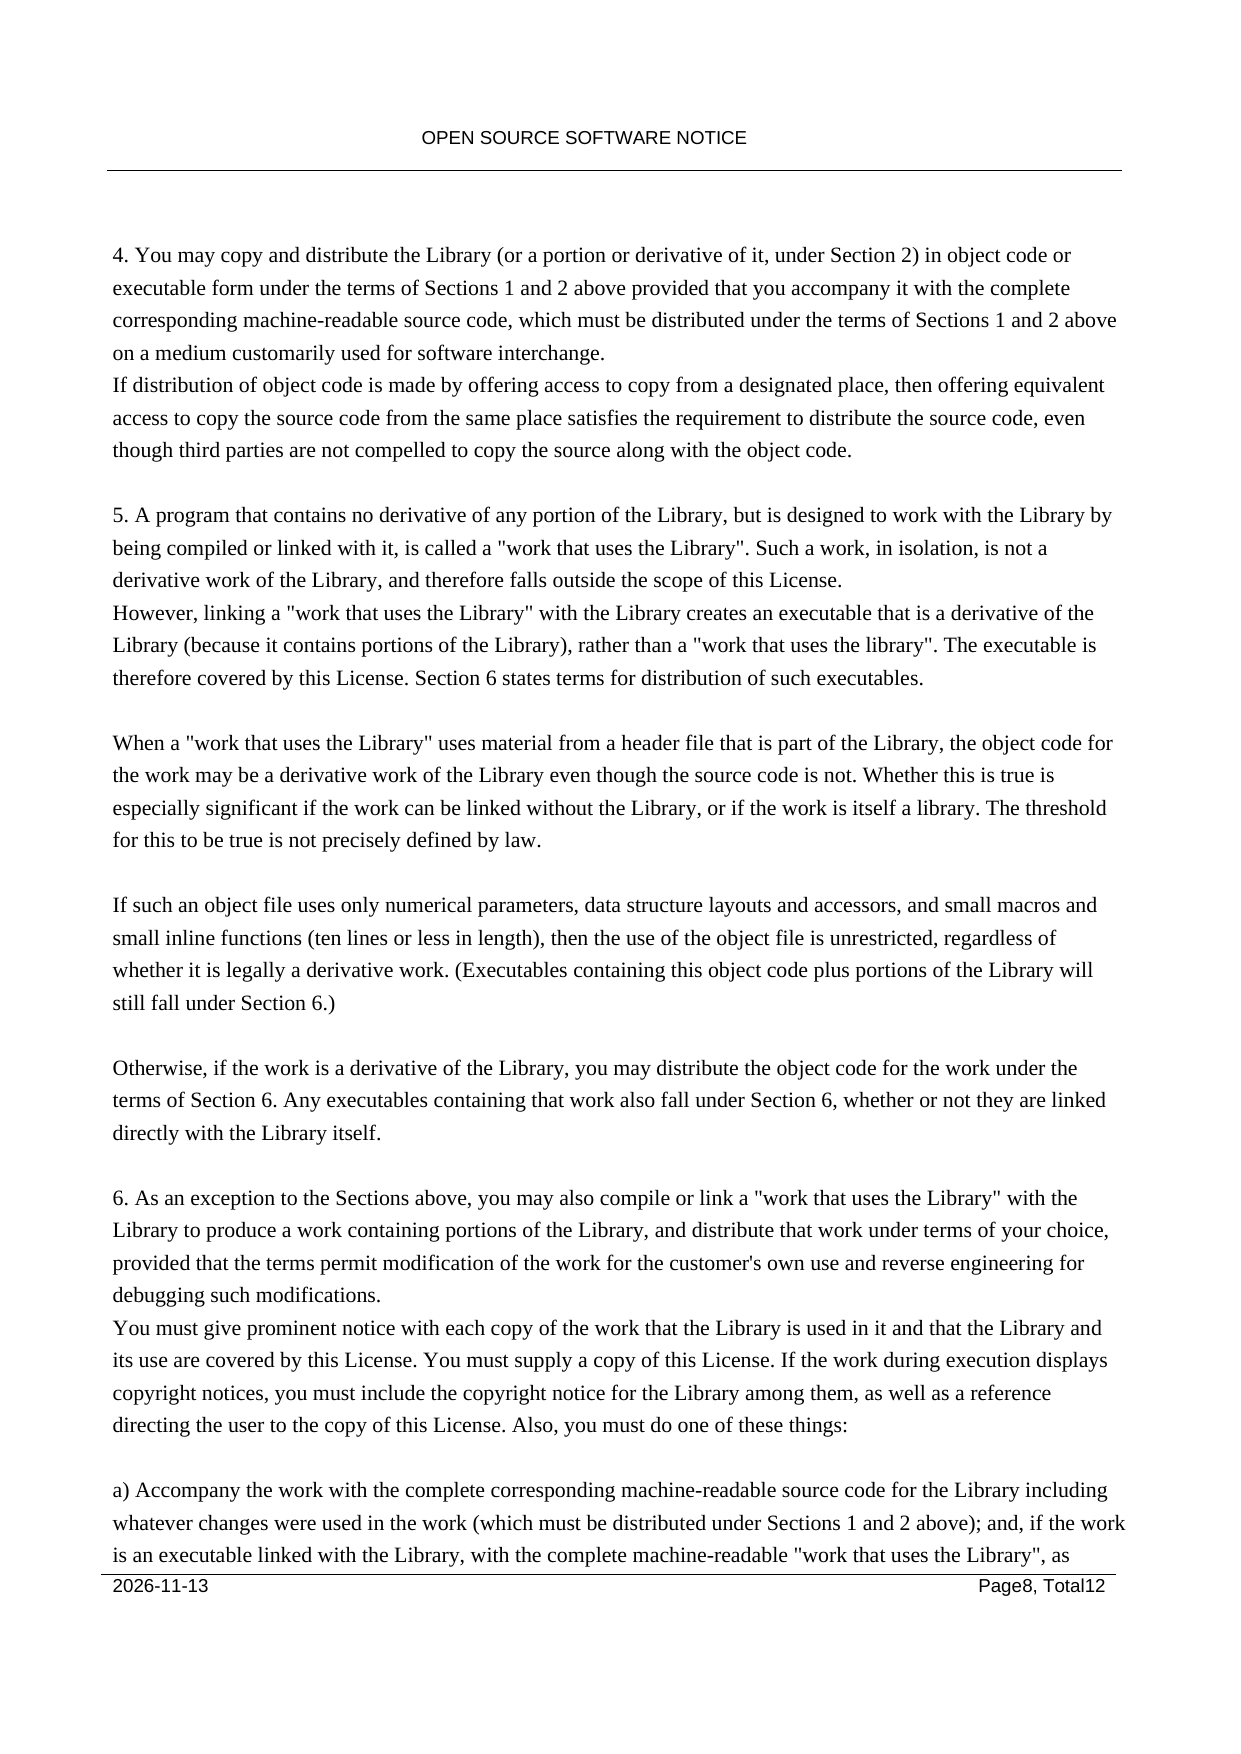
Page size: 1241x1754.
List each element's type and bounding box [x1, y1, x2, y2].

text [112, 206, 1128, 1571]
